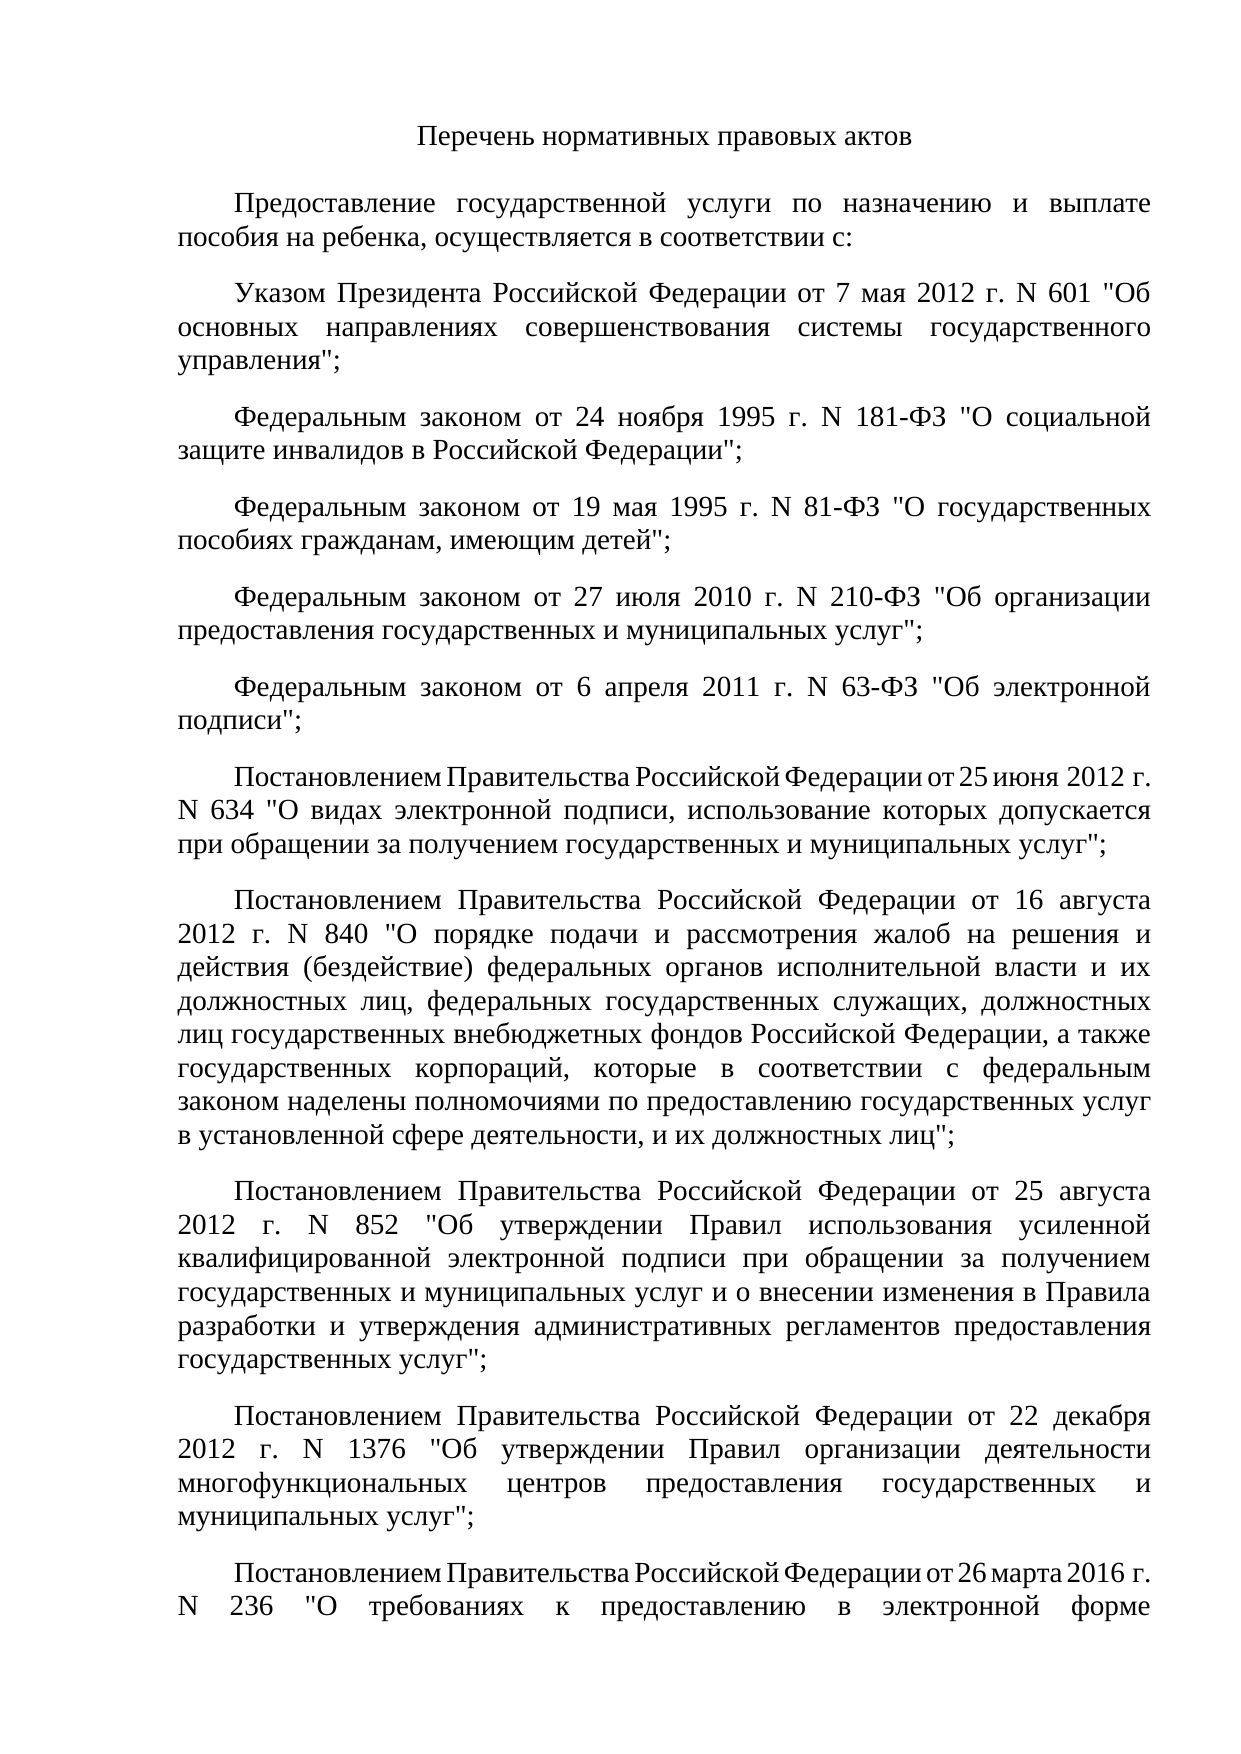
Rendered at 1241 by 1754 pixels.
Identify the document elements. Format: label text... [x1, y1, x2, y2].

text Указом Президента Российской Федерации от 7 мая 2012 г. N 601 "Об основных направлениях совершенствования системы государственного управления"; [177, 275, 1152, 376]
text Постановлением Правительства Российской Федерации от 22 декабря 2012 г. N 1376 "Об утверждении Правил организации деятельности многофункциональных центров предоставления государственных и муниципальных услуг"; [177, 1398, 1152, 1532]
text Предоставление государственной услуги по назначению и выплате пособия на ребенка, осуществляется в соответствии с: [177, 185, 1152, 252]
text Федеральным законом от 6 апреля 2011 г. N 63-ФЗ "Об электронной подписи"; [177, 669, 1152, 736]
text Перечень нормативных правовых актов [177, 118, 1152, 152]
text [177, 1555, 1152, 1622]
text Постановлением Правительства Российской Федерации от 25 августа 2012 г. N 852 "Об утверждении Правил использования усиленной квалифицированной электронной подписи при обращении за получением государственных и муниципальных услуг и о внесении изменения в Правила разработки и утверждения административных регламентов предоставления государственных услуг"; [177, 1173, 1152, 1375]
text Постановлением Правительства Российской Федерации от 16 августа 2012 г. N 840 "О порядке подачи и рассмотрения жалоб на решения и действия (бездействие) федеральных органов исполнительной власти и их должностных лиц, федеральных государственных служащих, должностных лиц государственных внебюджетных фондов Российской Федерации, а также государственных корпораций, которые в соответствии с федеральным законом наделены полномочиями по предоставлению государственных услуг в установленной сфере деятельности, и их должностных лиц"; [177, 882, 1152, 1151]
text Федеральным законом от 19 мая 1995 г. N 81-ФЗ "О государственных пособиях гражданам, имеющим детей"; [177, 489, 1152, 556]
text Федеральным законом от 24 ноября 1995 г. N 181-ФЗ "О социальной защите инвалидов в Российской Федерации"; [177, 399, 1152, 466]
text Постановлением Правительства Российской Федерации от 25 июня 2012 г. N 634 "О видах электронной подписи, использование которых допускается при обращении за получением государственных и муниципальных услуг"; [177, 759, 1152, 859]
text Федеральным законом от 27 июля 2010 г. N 210-ФЗ "Об организации предоставления государственных и муниципальных услуг"; [177, 579, 1152, 646]
